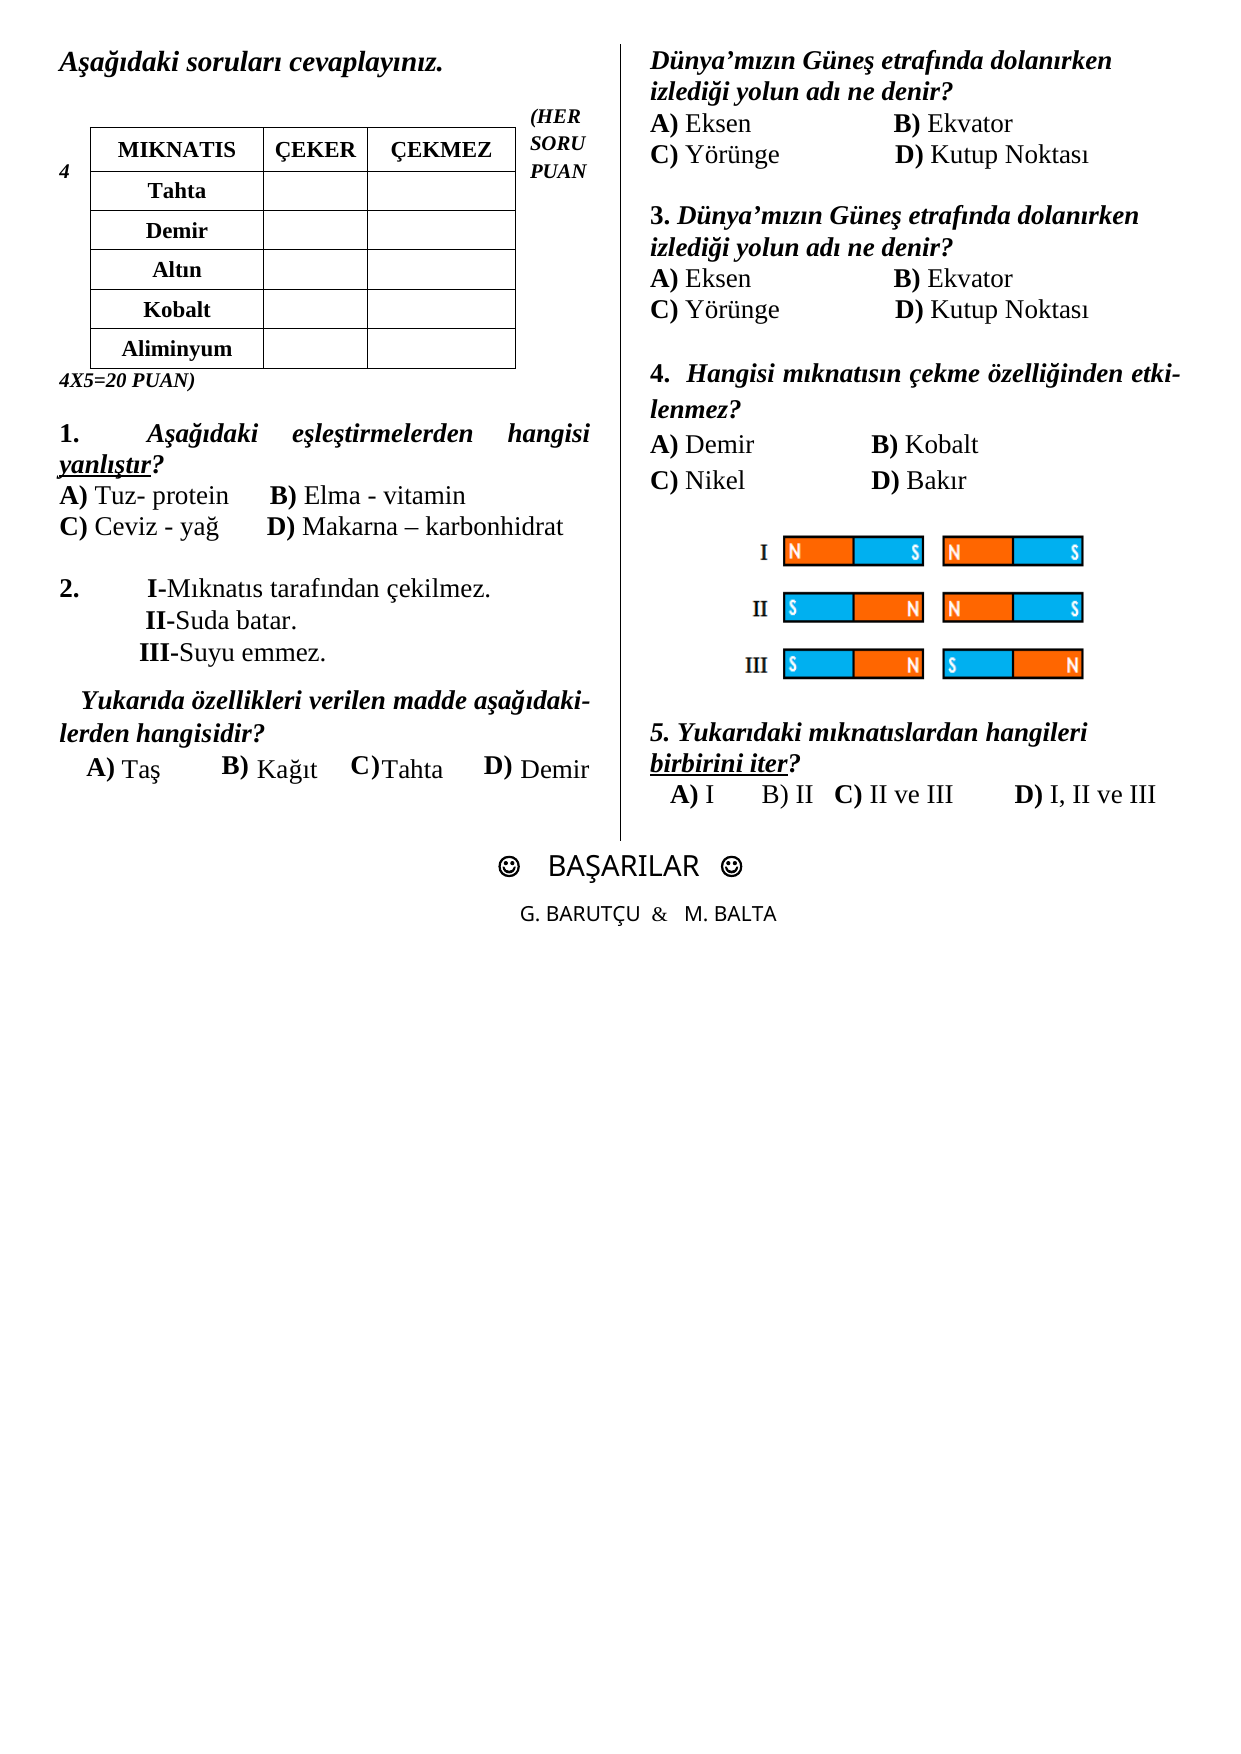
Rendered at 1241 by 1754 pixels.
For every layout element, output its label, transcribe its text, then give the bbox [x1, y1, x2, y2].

text C) Yörünge D) Kutup Noktası [650, 293, 1181, 324]
text 3. Dünya’mızın Güneş etrafında dolanırken izlediği yolun adı ne denir? [650, 199, 1181, 262]
table_cell Tahta [91, 172, 263, 210]
table_cell Altın [91, 250, 263, 289]
table_cell [264, 250, 367, 289]
table_header MIKNATIS [91, 128, 263, 171]
text A) Taş B) Kağıt C)Tahta D) Demir [59, 749, 591, 784]
table_cell [264, 172, 367, 210]
text A) Tuz- protein B) Elma - vitamin [59, 479, 591, 510]
text A) I B) II C) II ve III D) I, II ve III [650, 778, 1181, 809]
text C) Yörünge D) Kutup Noktası [650, 138, 1181, 169]
table_cell Aliminyum [91, 329, 263, 367]
text 2. I-Mıknatıs tarafından çekilmez. [59, 573, 591, 604]
text 4. Hangisi mıknatısın çekme özelliğinden etki-lenmez? [650, 357, 1181, 424]
table_cell [368, 250, 515, 289]
text 5. Yukarıdaki mıknatıslardan hangileri birbirini iter? [650, 716, 1181, 778]
table_cell [368, 290, 515, 328]
table_header ÇEKER [264, 128, 367, 171]
text (HER SORU 4 PUAN 4X5=20 PUAN) [59, 104, 591, 392]
text A) Eksen B) Ekvator [650, 262, 1181, 293]
picture [731, 528, 1089, 687]
table_cell [368, 211, 515, 249]
table_header ÇEKMEZ [368, 128, 515, 171]
text Yukarıda özellikleri verilen madde aşağıdaki-lerden hangisidir? [59, 684, 591, 749]
table_cell Kobalt [91, 290, 263, 328]
text III-Suyu emmez. [59, 636, 591, 668]
table_cell [368, 329, 515, 367]
text A) Demir B) Kobalt [650, 428, 1181, 460]
text C) Ceviz - yağ D) Makarna – karbonhidrat [59, 510, 591, 541]
table_cell [264, 329, 367, 367]
text II-Suda batar. [59, 604, 591, 636]
text Dünya’mızın Güneş etrafında dolanırken izlediği yolun adı ne denir? [650, 44, 1181, 107]
text BAŞARILAR [59, 845, 1181, 885]
text A) Eksen B) Ekvator [650, 107, 1181, 138]
table_cell [264, 211, 367, 249]
table_cell Demir [91, 211, 263, 249]
table_cell [264, 290, 367, 328]
text 1. Aşağıdaki eşleştirmelerden hangisi yanlıştır? [59, 417, 591, 479]
text Aşağıdaki soruları cevaplayınız. [59, 44, 591, 78]
text C) Nikel D) Bakır [650, 464, 1181, 495]
table_cell [368, 172, 515, 210]
